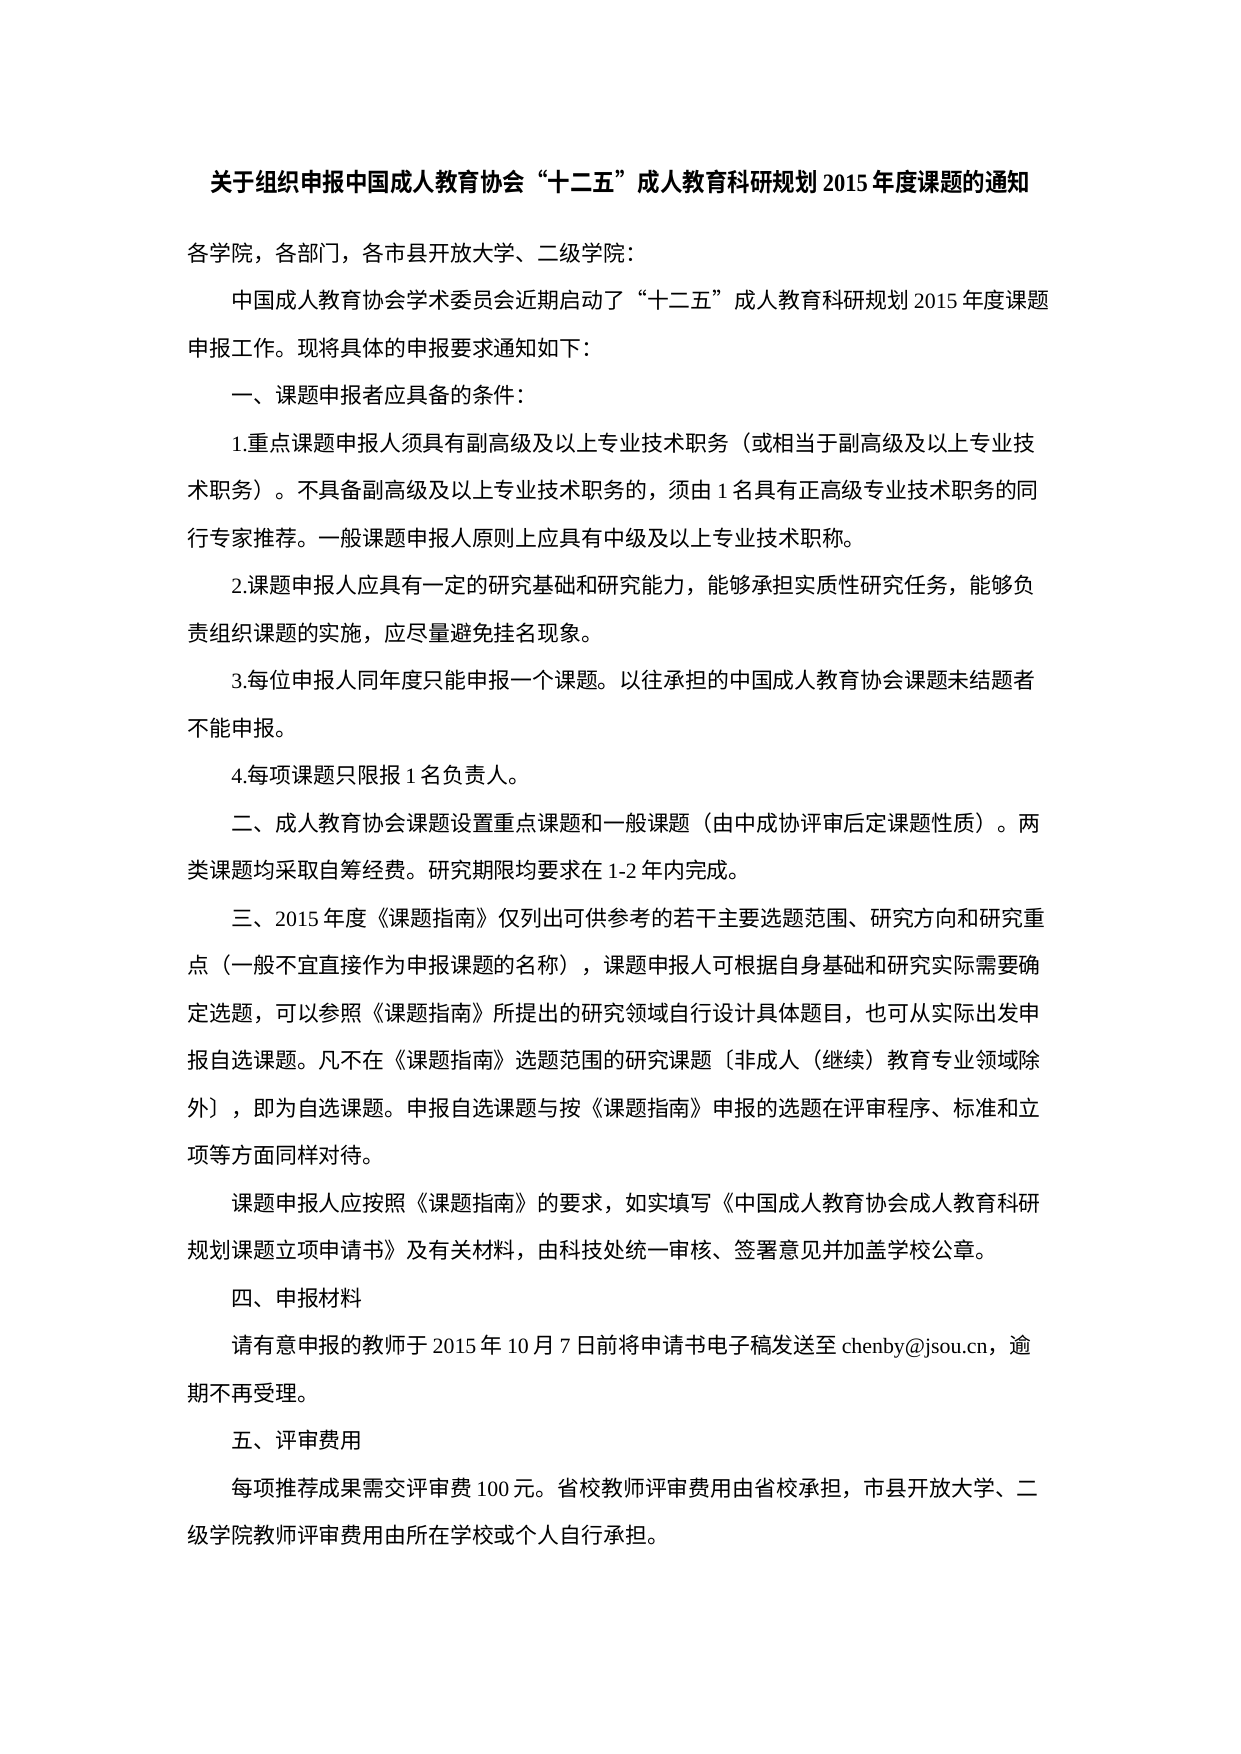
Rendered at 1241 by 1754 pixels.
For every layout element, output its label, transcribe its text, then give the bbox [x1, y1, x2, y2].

text 四、申报材料 [187, 1281, 1053, 1313]
text 课题申报人应按照《课题指南》的要求，如实填写《中国成人教育协会成人教育科研规划课题立项申请书》及有关材料，由科技处统一审核、签署意见并加盖学校公章。 [187, 1186, 1053, 1265]
text 三、2015年度《课题指南》仅列出可供参考的若干主要选题范围、研究方向和研究重点（一般不宜直接作为申报课题的名称），课题申报人可根据自身基础和研究实际需要确定选题，可以参照《课题指南》所提出的研究领域自行设计具体题目，也可从实际出发申报自选课题。凡不在《课题指南》选题范围的研究课题〔非成人（继续）教育专业领域除外〕，即为自选课题。申报自选课题与按《课题指南》申报的选题在评审程序、标准和立项等方面同样对待。 [187, 901, 1053, 1170]
text 请有意申报的教师于2015年10月7日前将申请书电子稿发送至chenby@jsou.cn，逾期不再受理。 [187, 1328, 1053, 1408]
text 关于组织申报中国成人教育协会“十二五”成人教育科研规划2015年度课题的通知 [187, 162, 1053, 198]
text 各学院，各部门，各市县开放大学、二级学院： [187, 236, 1053, 268]
text 2.课题申报人应具有一定的研究基础和研究能力，能够承担实质性研究任务，能够负责组织课题的实施，应尽量避免挂名现象。 [187, 568, 1053, 648]
text 3.每位申报人同年度只能申报一个课题。以往承担的中国成人教育协会课题未结题者不能申报。 [187, 663, 1053, 743]
text 4.每项课题只限报1名负责人。 [187, 758, 1053, 790]
text 二、成人教育协会课题设置重点课题和一般课题（由中成协评审后定课题性质）。两类课题均采取自筹经费。研究期限均要求在1-2年内完成。 [187, 806, 1053, 885]
text 五、评审费用 [187, 1423, 1053, 1455]
text 1.重点课题申报人须具有副高级及以上专业技术职务（或相当于副高级及以上专业技术职务）。不具备副高级及以上专业技术职务的，须由1名具有正高级专业技术职务的同行专家推荐。一般课题申报人原则上应具有中级及以上专业技术职称。 [187, 426, 1053, 553]
text 中国成人教育协会学术委员会近期启动了“十二五”成人教育科研规划2015年度课题申报工作。现将具体的申报要求通知如下： [187, 283, 1053, 363]
text 一、课题申报者应具备的条件： [187, 378, 1053, 410]
text 每项推荐成果需交评审费100元。省校教师评审费用由省校承担，市县开放大学、二级学院教师评审费用由所在学校或个人自行承担。 [187, 1471, 1053, 1550]
